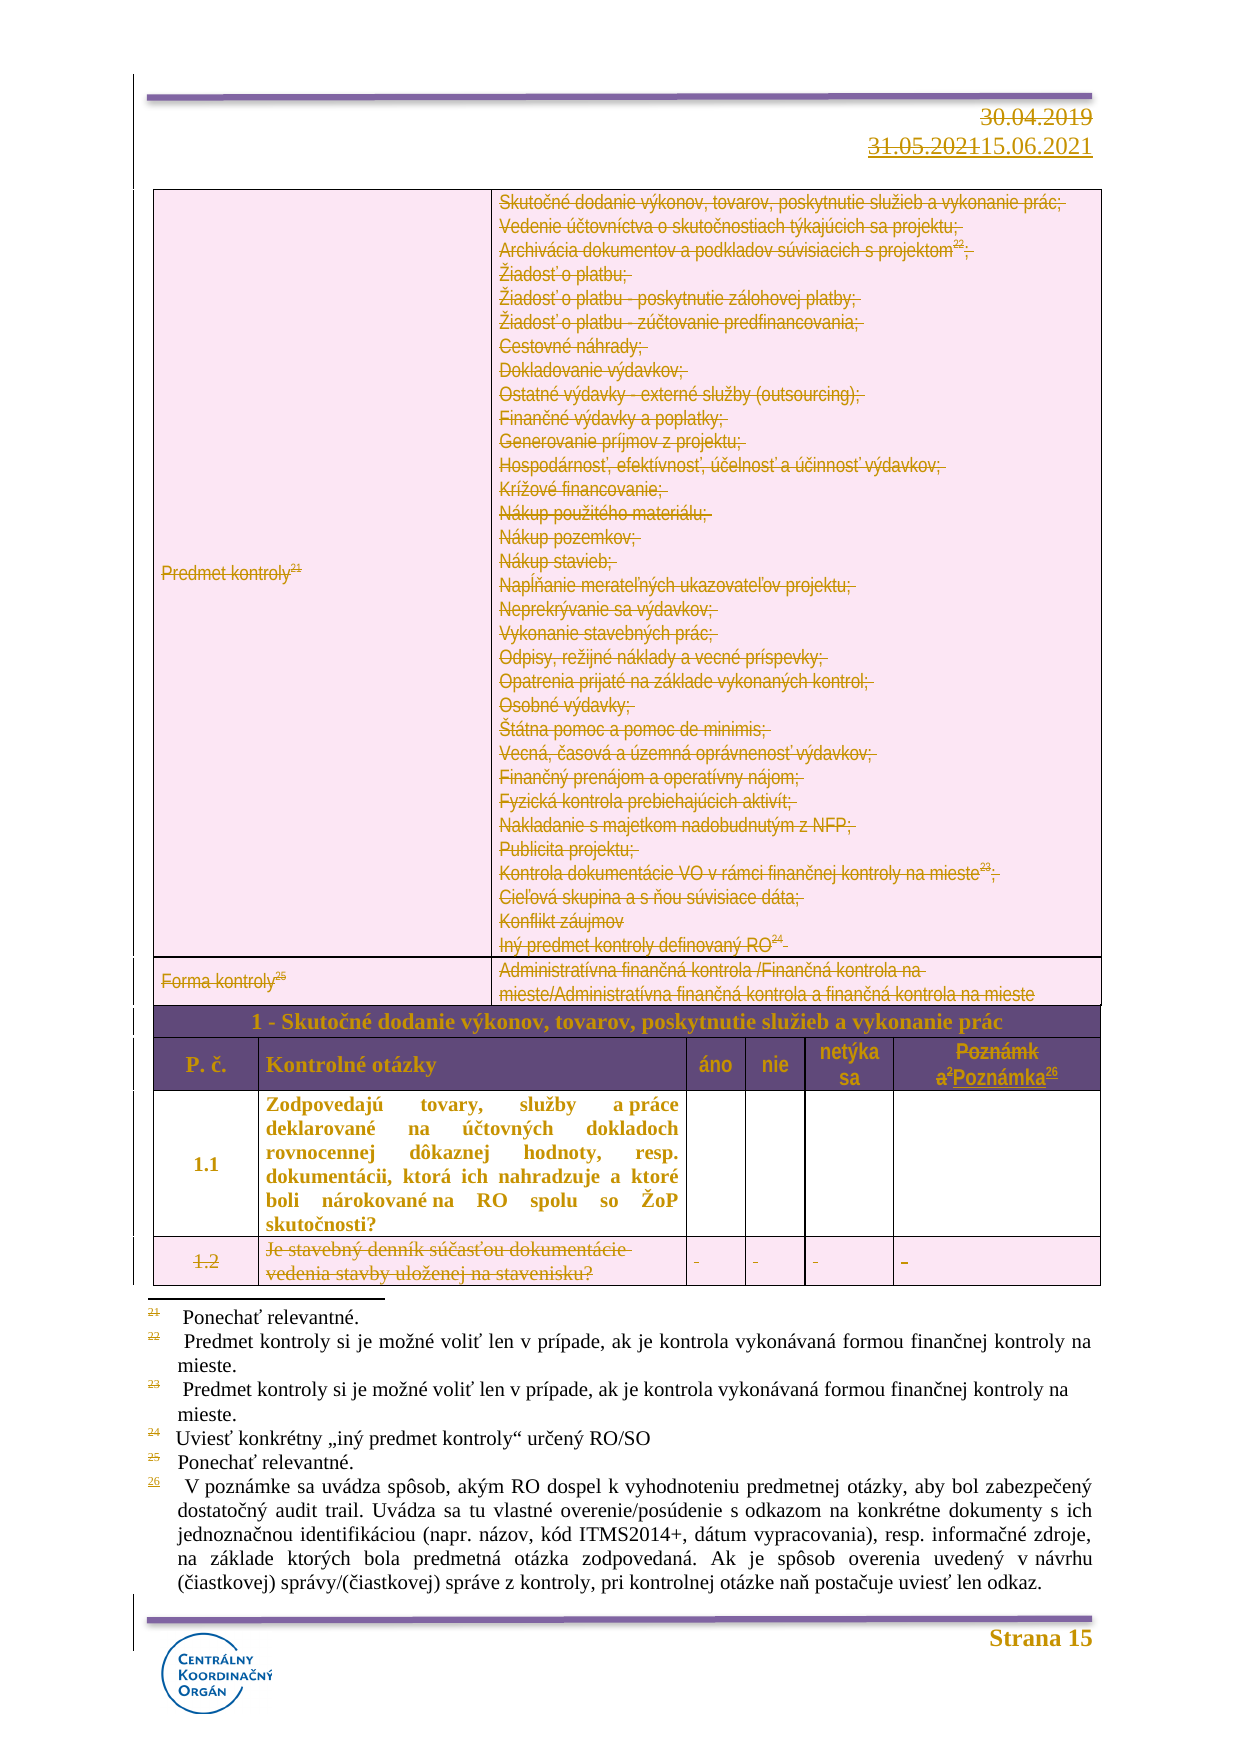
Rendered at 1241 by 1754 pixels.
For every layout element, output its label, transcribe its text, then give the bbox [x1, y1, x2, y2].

table_cell [894, 1091, 1100, 1236]
table_cell Zodpovedajú tovary, služby a práce deklarované na účtovných dokladoch rovnocennej dôkaznej hodnoty, resp. dokumentácii, ktorá ich nahradzuje a ktoré boli nárokované na RO spolu so ŽoP skutočnosti? [259, 1091, 686, 1236]
table_cell 1.1 [154, 1091, 258, 1236]
table_cell áno [687, 1038, 745, 1090]
table_cell Kontrolné otázky [259, 1038, 686, 1090]
table_cell [806, 1091, 893, 1236]
table_cell P. č. [154, 1038, 258, 1090]
table_cell [687, 1091, 745, 1236]
picture [159, 1631, 272, 1713]
table_cell [746, 1091, 804, 1236]
table_cell 1 - Skutočné dodanie výkonov, tovarov, poskytnutie služieb a vykonanie prác [154, 1006, 1100, 1037]
table_cell nie [746, 1038, 804, 1090]
table_cell netýka sa [806, 1038, 893, 1090]
table_cell [894, 1038, 1100, 1090]
